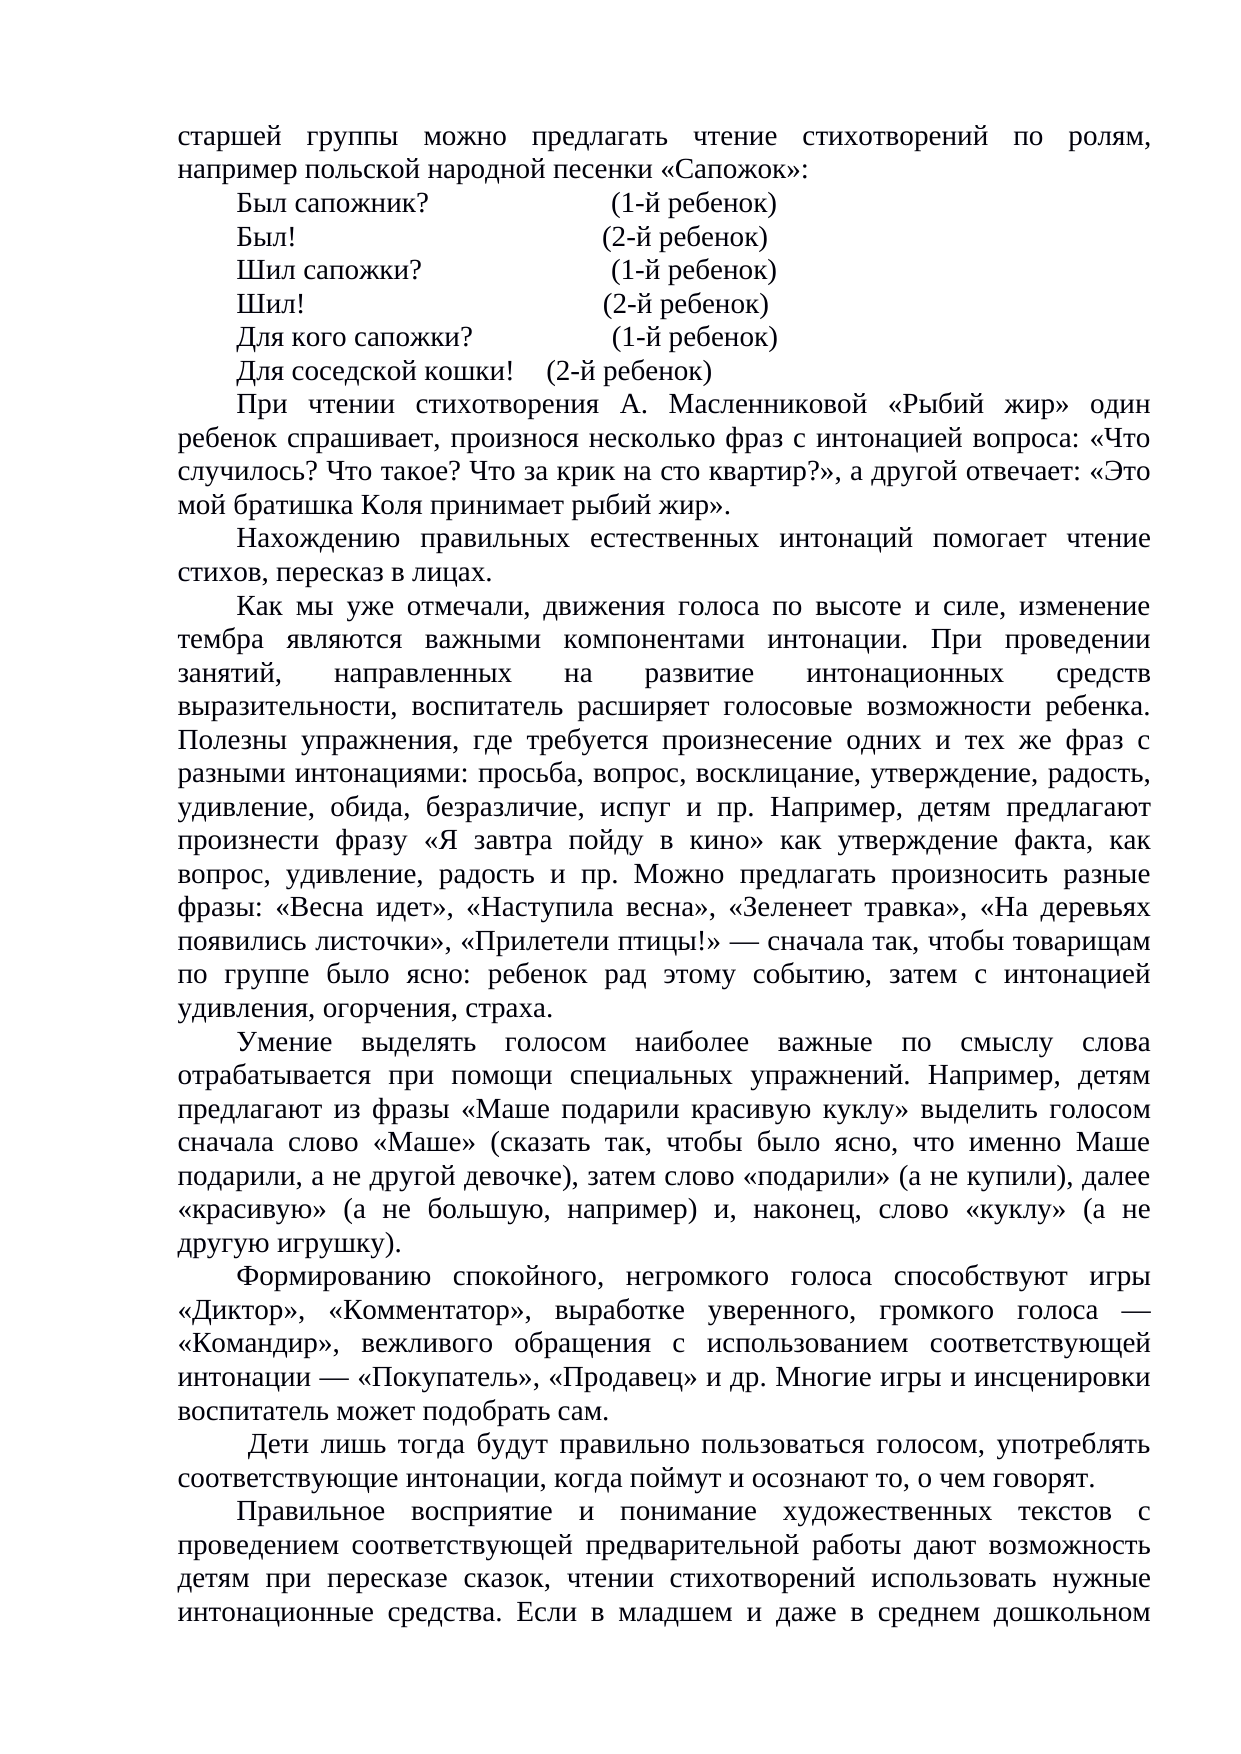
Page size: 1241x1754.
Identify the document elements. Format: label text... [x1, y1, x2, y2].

text Нахождению правильных естественных интонаций помогает чтение стихов, пересказ в лицах. [177, 521, 1152, 588]
text Был сапожник? (1-й ребенок) [177, 185, 1152, 219]
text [177, 1493, 1152, 1627]
text Шил! (2-й ребенок) [177, 286, 1152, 319]
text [177, 118, 1152, 185]
text Для кого сапожки? (1-й ребенок) [177, 319, 1152, 353]
text Дети лишь тогда будут правильно пользоваться голосом, употреблять соответствующие интонации, когда поймут и осознают то, о чем говорят. [177, 1426, 1152, 1493]
text Умение выделять голосом наиболее важные по смыслу слова отрабатывается при помощи специальных упражнений. Например, детям предлагают из фразы «Маше подарили красивую куклу» выделить голосом сначала слово «Маше» (сказать так, чтобы было ясно, что именно Маше подарили, а не другой девочке), затем слово «подарили» (а не купили), далее «красивую» (а не большую, например) и, наконец, слово «куклу» (а не другую игрушку). [177, 1024, 1152, 1258]
text Был! (2-й ребенок) [177, 219, 1152, 252]
text Как мы уже отмечали, движения голоса по высоте и силе, изменение тембра являются важными компонентами интонации. При проведении занятий, направленных на развитие интонационных средств выразительности, воспитатель расширяет голосовые возможности ребенка. Полезны упражнения, где требуется произнесение одних и тех же фраз с разными интонациями: просьба, вопрос, восклицание, утверждение, радость, удивление, обида, безразличие, испуг и пр. Например, детям предлагают произнести фразу «Я завтра пойду в кино» как утверждение факта, как вопрос, удивление, радость и пр. Можно предлагать произносить разные фразы: «Весна идет», «Наступила весна», «Зеленеет травка», «На деревьях появились листочки», «Прилетели птицы!» — сначала так, чтобы товарищам по группе было ясно: ребенок рад этому событию, затем с интонацией удивления, огорчения, страха. [177, 588, 1152, 1024]
text Шил сапожки? (1-й ребенок) [177, 252, 1152, 286]
text При чтении стихотворения А. Масленниковой «Рыбий жир» один ребенок спрашивает, произнося несколько фраз с интонацией вопроса: «Что случилось? Что такое? Что за крик на сто квартир?», а другой отвечает: «Это мой братишка Коля принимает рыбий жир». [177, 386, 1152, 521]
text Для соседской кошки! (2-й ребенок) [177, 353, 1152, 386]
text Формированию спокойного, негромкого голоса способствуют игры «Диктор», «Комментатор», выработке уверенного, громкого голоса — «Командир», вежливого обращения с использованием соответствующей интонации — «Покупатель», «Продавец» и др. Многие игры и инсценировки воспитатель может подобрать сам. [177, 1258, 1152, 1426]
